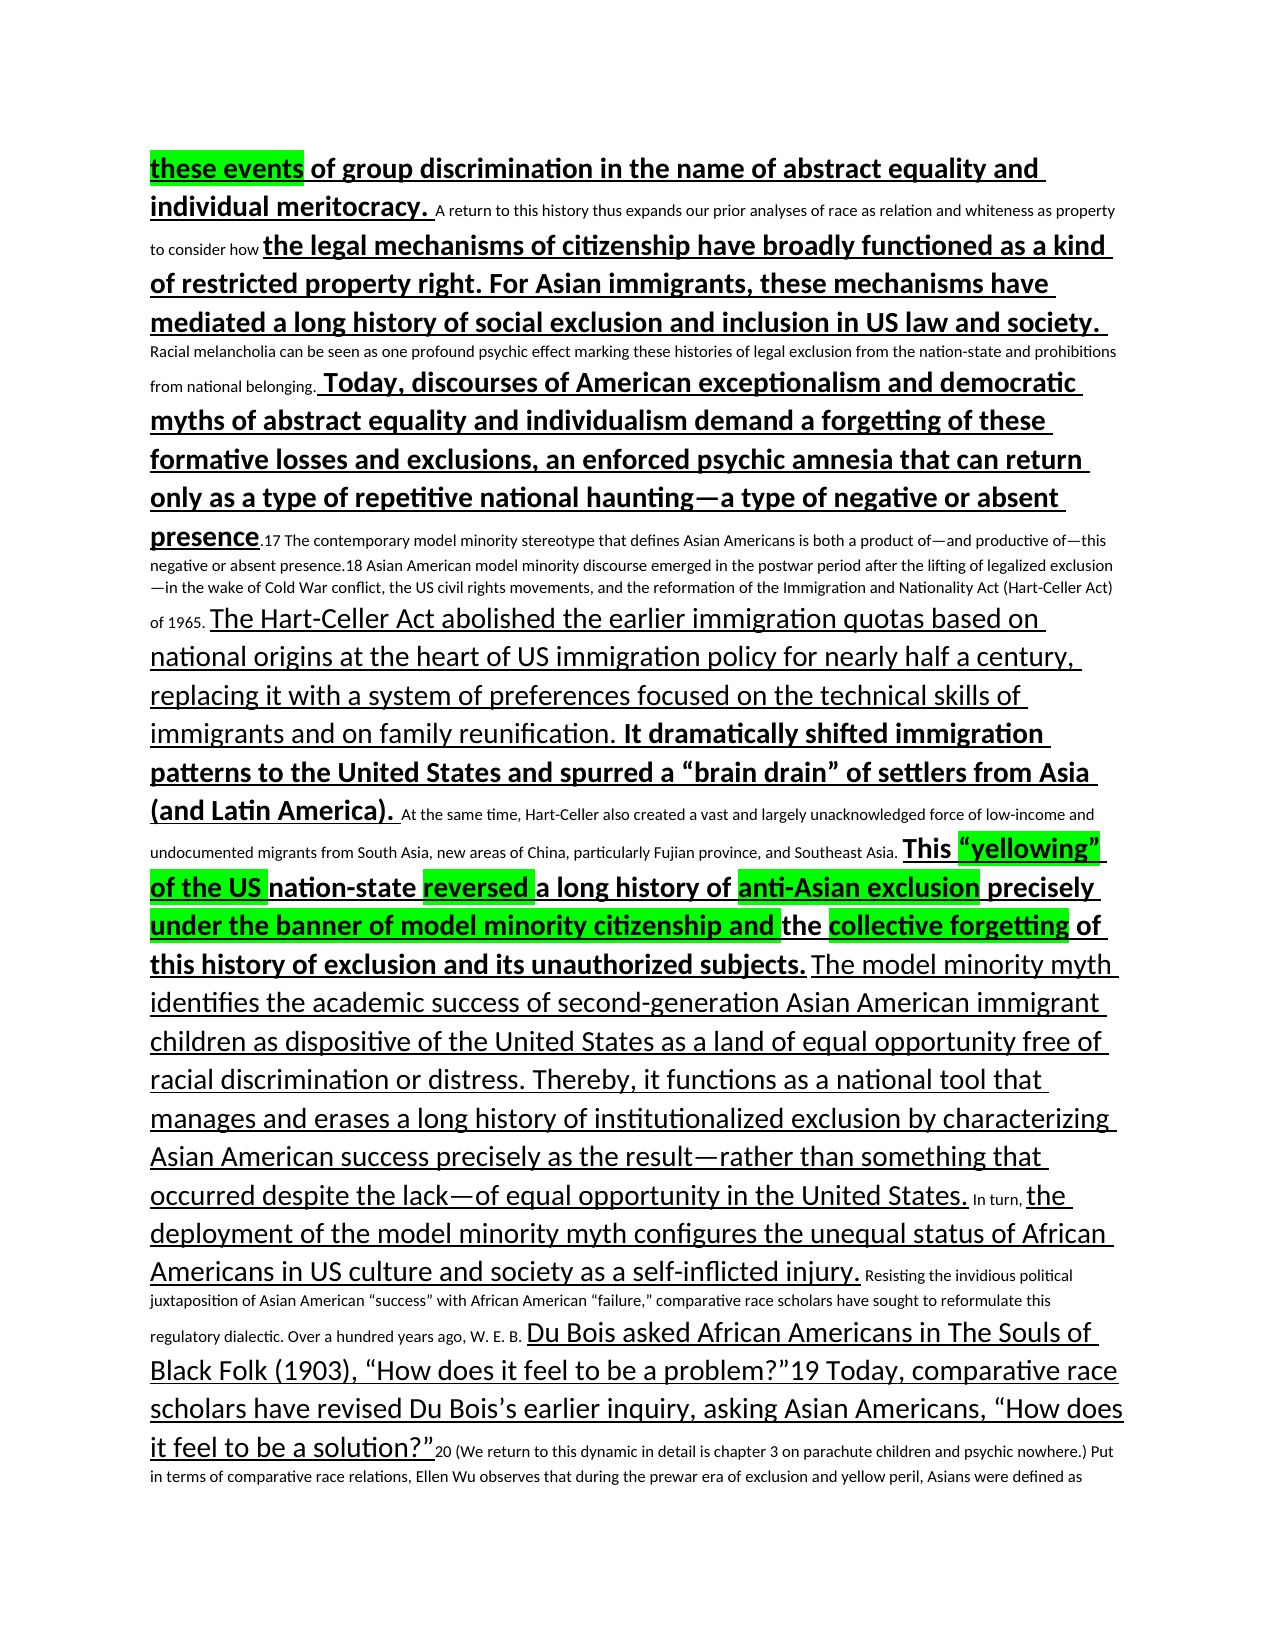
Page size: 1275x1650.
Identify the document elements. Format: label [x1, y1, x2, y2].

text [150, 150, 1125, 1487]
